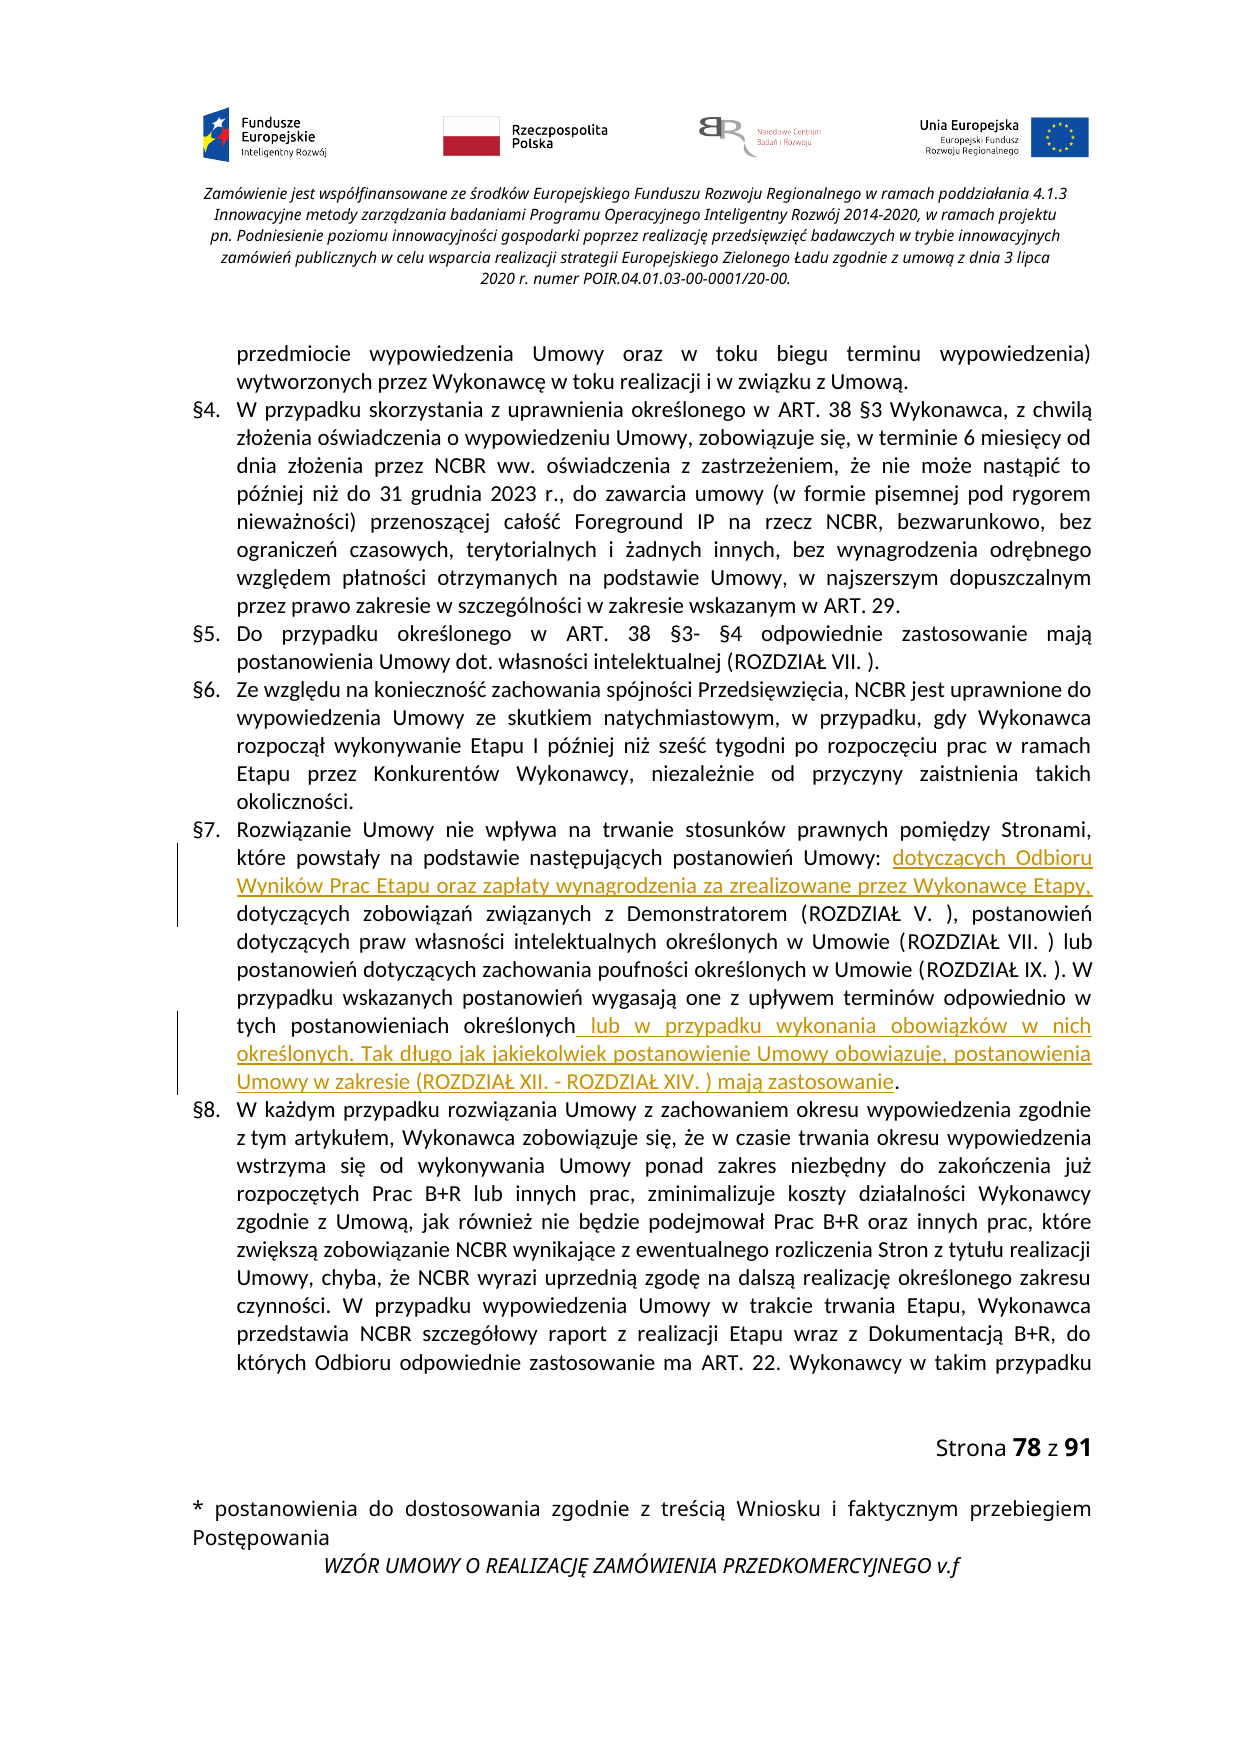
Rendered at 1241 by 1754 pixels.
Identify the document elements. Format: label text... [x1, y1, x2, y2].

list W przypadku skorzystania z uprawnienia określonego w ART. 38 §3 Wykonawca, z chwilą złożenia oświadczenia o wypowiedzeniu Umowy, zobowiązuje się, w terminie 6 miesięcy od dnia złożenia przez NCBR ww. oświadczenia z zastrzeżeniem, że nie może nastąpić to później niż do 31 grudnia 2023 r., do zawarcia umowy (w formie pisemnej pod rygorem nieważności) przenoszącej całość Foreground IP na rzecz NCBR, bezwarunkowo, bez ograniczeń czasowych, terytorialnych i żadnych innych, bez wynagrodzenia odrębnego względem płatności otrzymanych na podstawie Umowy, w najszerszym dopuszczalnym przez prawo zakresie w szczególności w zakresie wskazanym w ART. 29. [192, 395, 1093, 619]
list Do przypadku określonego w ART. 38 §3- §4 odpowiednie zastosowanie mają postanowienia Umowy dot. własności intelektualnej (ROZDZIAŁ VII. ). [192, 619, 1093, 675]
list Ze względu na konieczność zachowania spójności Przedsięwzięcia, NCBR jest uprawnione do wypowiedzenia Umowy ze skutkiem natychmiastowym, w przypadku, gdy Wykonawca rozpoczął wykonywanie Etapu I później niż sześć tygodni po rozpoczęciu prac w ramach Etapu przez Konkurentów Wykonawcy, niezależnie od przyczyny zaistnienia takich okoliczności. [192, 675, 1093, 815]
list Rozwiązanie Umowy nie wpływa na trwanie stosunków prawnych pomiędzy Stronami, które powstały na podstawie następujących postanowień Umowy: dotyczących zobowiązań związanych z Demonstratorem (ROZDZIAŁ V. ), postanowień dotyczących praw własności intelektualnych określonych w Umowie (ROZDZIAŁ VII. ) lub postanowień dotyczących zachowania poufności określonych w Umowie (ROZDZIAŁ IX. ). W przypadku wskazanych postanowień wygasają one z upływem terminów odpowiednio w tych postanowieniach określonych. [192, 815, 1093, 1095]
picture [203, 107, 1089, 162]
